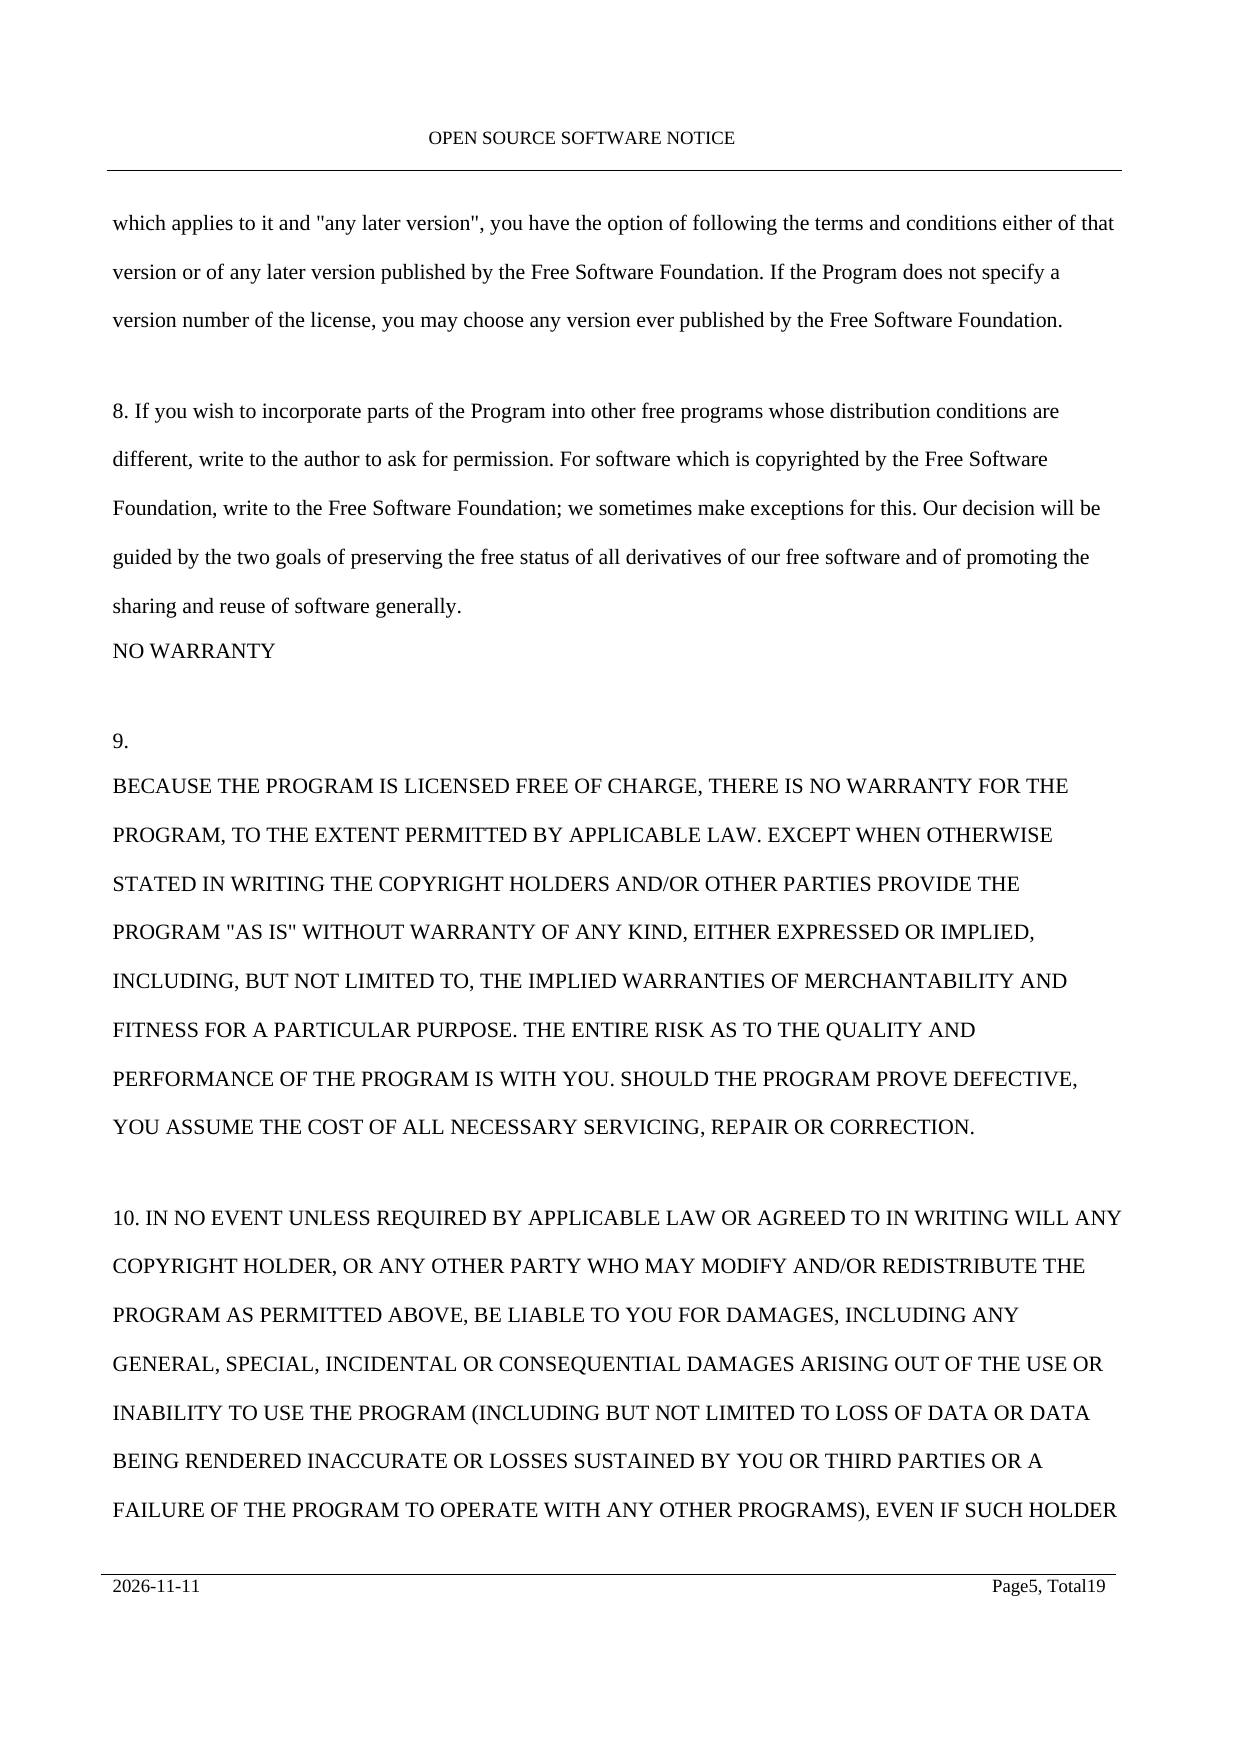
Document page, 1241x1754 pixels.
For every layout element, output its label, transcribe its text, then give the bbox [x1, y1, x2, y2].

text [112, 1201, 1128, 1526]
text BECAUSE THE PROGRAM IS LICENSED FREE OF CHARGE, THERE IS NO WARRANTY FOR THE PROGRAM, TO THE EXTENT PERMITTED BY APPLICABLE LAW. EXCEPT WHEN OTHERWISE STATED IN WRITING THE COPYRIGHT HOLDERS AND/OR OTHER PARTIES PROVIDE THE PROGRAM "AS IS" WITHOUT WARRANTY OF ANY KIND, EITHER EXPRESSED OR IMPLIED, INCLUDING, BUT NOT LIMITED TO, THE IMPLIED WARRANTIES OF MERCHANTABILITY AND FITNESS FOR A PARTICULAR PURPOSE. THE ENTIRE RISK AS TO THE QUALITY AND PERFORMANCE OF THE PROGRAM IS WITH YOU. SHOULD THE PROGRAM PROVE DEFECTIVE, YOU ASSUME THE COST OF ALL NECESSARY SERVICING, REPAIR OR CORRECTION. [112, 769, 1128, 1143]
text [112, 206, 1128, 336]
text 8. If you wish to incorporate parts of the Program into other free programs whose distribution conditions are different, write to the author to ask for permission. For software which is copyrighted by the Free Software Foundation, write to the Free Software Foundation; we sometimes make exceptions for this. Our decision will be guided by the two goals of preserving the free status of all derivatives of our free software and of promoting the sharing and reuse of software generally. [112, 394, 1128, 622]
text 9. [112, 724, 1128, 757]
text NO WARRANTY [112, 634, 1128, 667]
